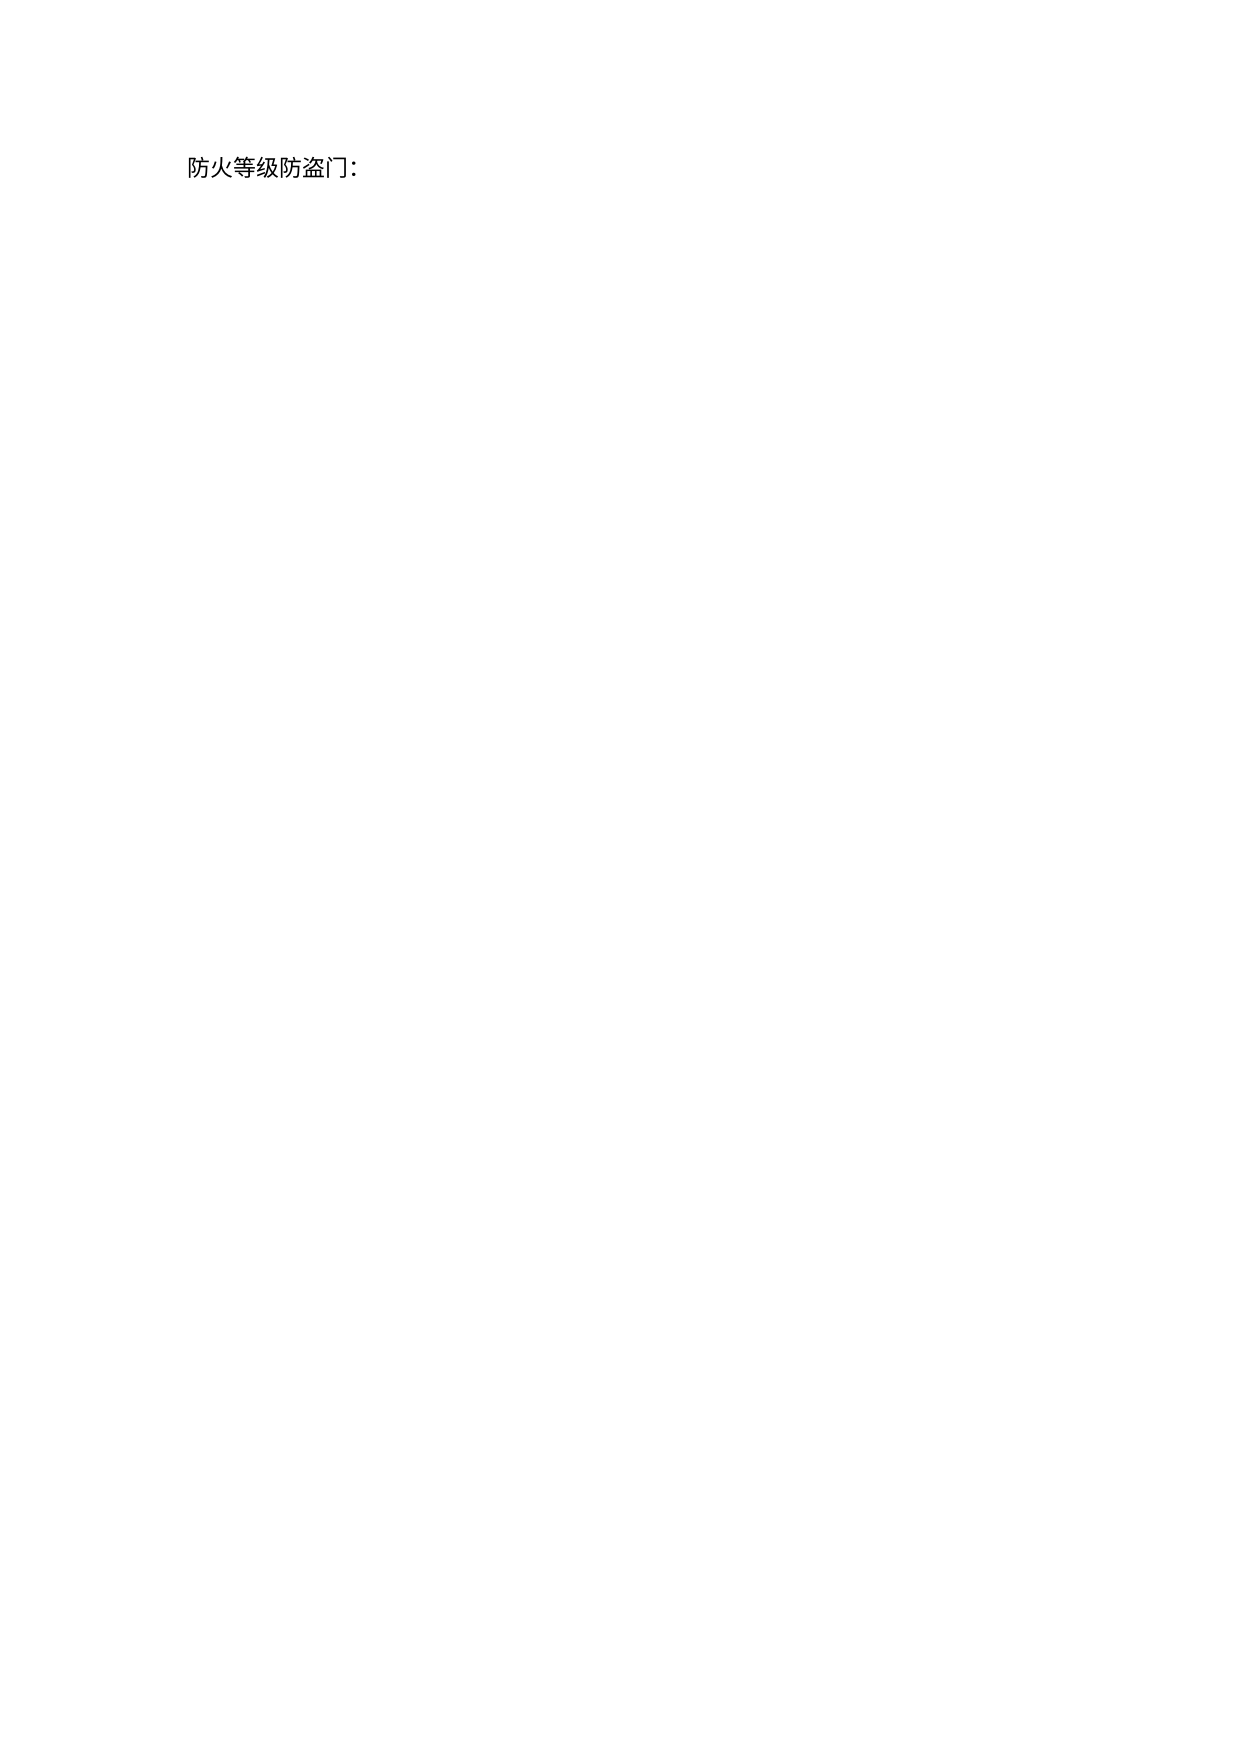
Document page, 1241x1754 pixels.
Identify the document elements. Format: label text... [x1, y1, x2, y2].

text 防火等级防盗门： [187, 150, 1053, 183]
